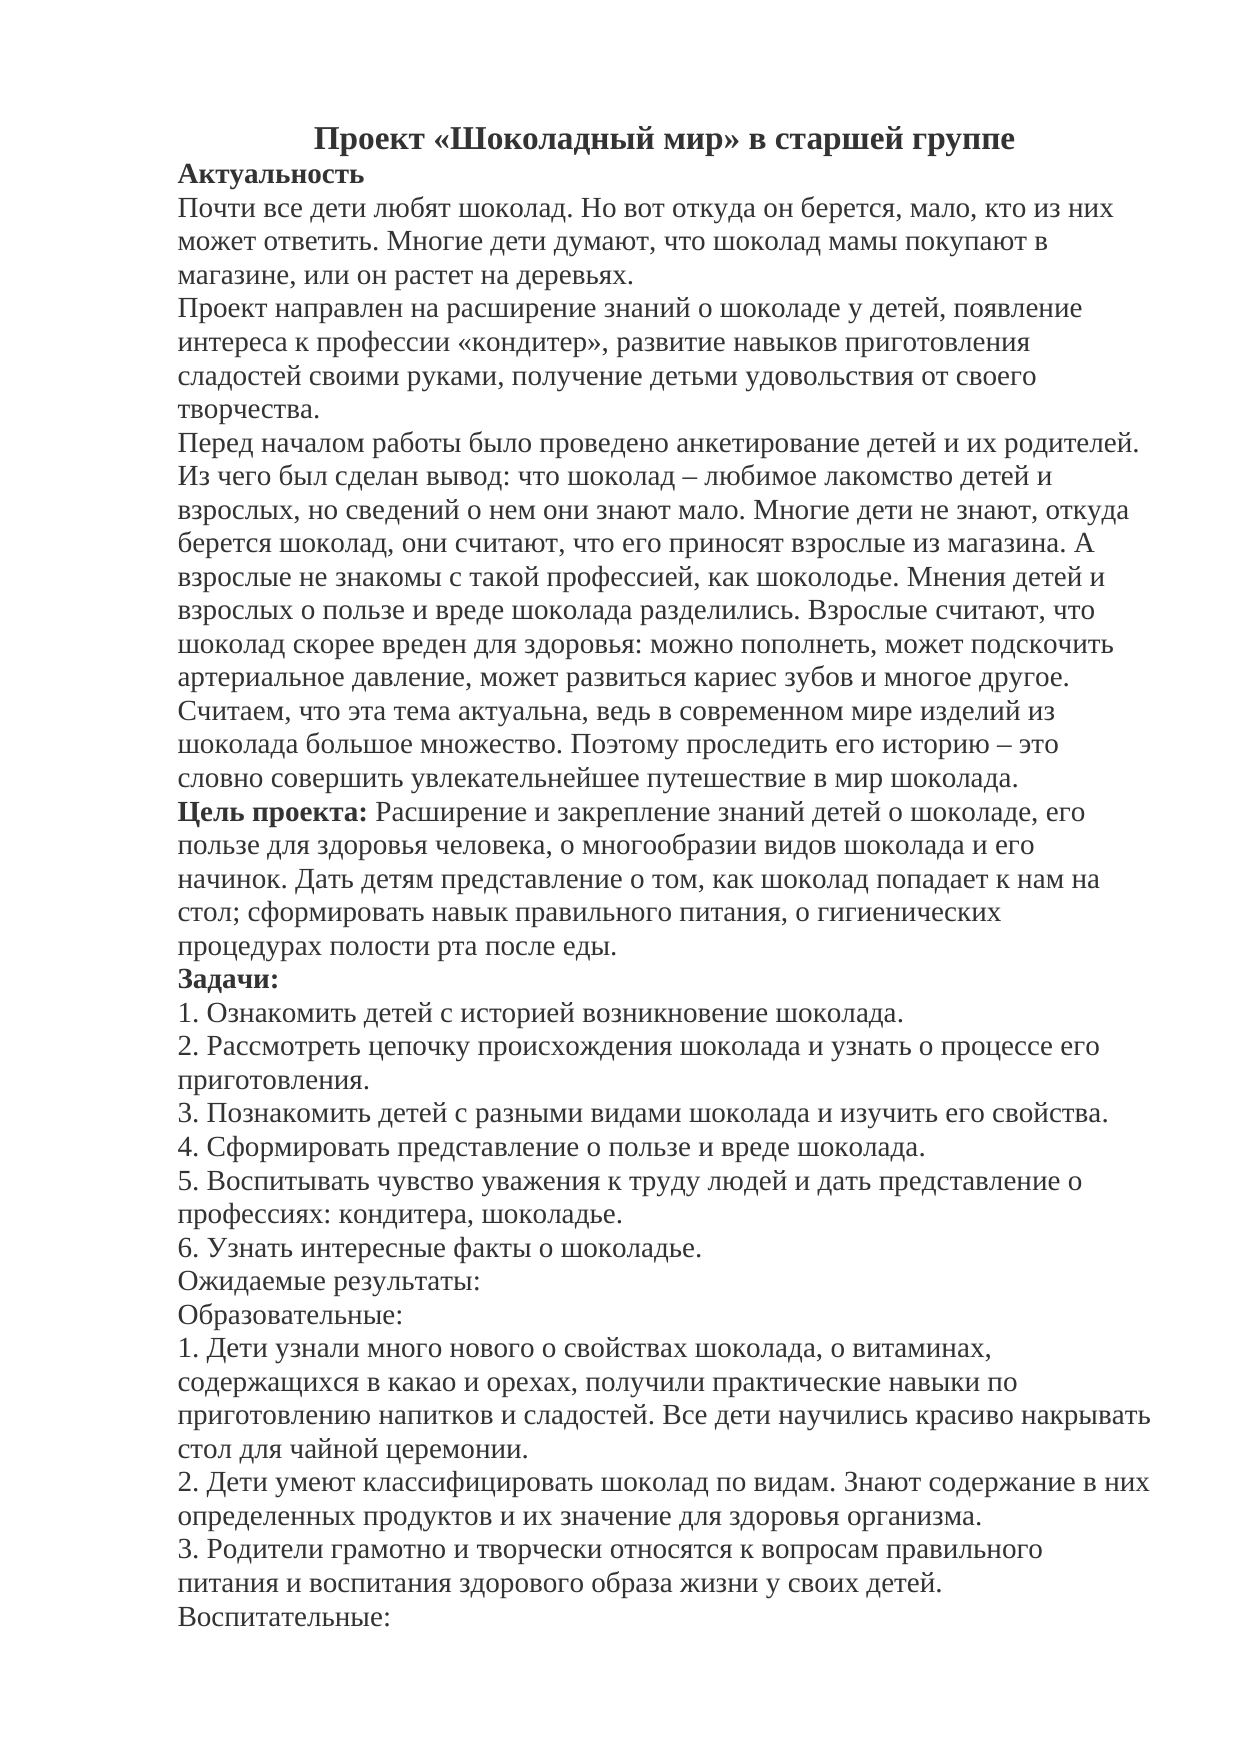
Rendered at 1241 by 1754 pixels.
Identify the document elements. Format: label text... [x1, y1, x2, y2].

text Актуальность [177, 156, 1152, 190]
text Проект «Шоколадный мир» в старшей группе [177, 118, 1152, 156]
text Образовательные: [177, 1297, 1152, 1330]
text Задачи: [177, 961, 1152, 995]
text 1. Дети узнали много нового о свойствах шоколада, о витаминах, содержащихся в какао и орехах, получили практические навыки по приготовлению напитков и сладостей. Все дети научились красиво накрывать стол для чайной церемонии. [177, 1330, 1152, 1464]
text 2. Рассмотреть цепочку происхождения шоколада и узнать о процессе его приготовления. [177, 1028, 1152, 1096]
text 3. Родители грамотно и творчески относятся к вопросам правильного питания и воспитания здорового образа жизни у своих детей. [177, 1532, 1152, 1599]
text Ожидаемые результаты: [177, 1263, 1152, 1297]
text Проект направлен на расширение знаний о шоколаде у детей, появление интереса к профессии «кондитер», развитие навыков приготовления сладостей своими руками, получение детьми удовольствия от своего творчества. [177, 291, 1152, 425]
text 1. Ознакомить детей с историей возникновение шоколада. [177, 995, 1152, 1028]
text Цель проекта: Расширение и закрепление знаний детей о шоколаде, его пользе для здоровья человека, о многообразии видов шоколада и его начинок. Дать детям представление о том, как шоколад попадает к нам на стол; сформировать навык правильного питания, о гигиенических процедурах полости рта после еды. [177, 794, 1152, 961]
text 4. Сформировать представление о пользе и вреде шоколада. [177, 1129, 1152, 1163]
text 3. Познакомить детей с разными видами шоколада и изучить его свойства. [177, 1096, 1152, 1129]
text Почти все дети любят шоколад. Но вот откуда он берется, мало, кто из них может ответить. Многие дети думают, что шоколад мамы покупают в магазине, или он растет на деревьях. [177, 190, 1152, 291]
text 5. Воспитывать чувство уважения к труду людей и дать представление о профессиях: кондитера, шоколадье. [177, 1163, 1152, 1230]
text 6. Узнать интересные факты о шоколадье. [177, 1230, 1152, 1263]
text Перед началом работы было проведено анкетирование детей и их родителей. Из чего был сделан вывод: что шоколад – любимое лакомство детей и взрослых, но сведений о нем они знают мало. Многие дети не знают, откуда берется шоколад, они считают, что его приносят взрослые из магазина. А взрослые не знакомы с такой профессией, как шоколодье. Мнения детей и взрослых о пользе и вреде шоколада разделились. Взрослые считают, что шоколад скорее вреден для здоровья: можно пополнеть, может подскочить артериальное давление, может развиться кариес зубов и многое другое. Считаем, что эта тема актуальна, ведь в современном мире изделий из шоколада большое множество. Поэтому проследить его историю – это словно совершить увлекательнейшее путешествие в мир шоколада. [177, 425, 1152, 794]
text 2. Дети умеют классифицировать шоколад по видам. Знают содержание в них определенных продуктов и их значение для здоровья организма. [177, 1464, 1152, 1532]
text Воспитательные: [177, 1599, 1152, 1632]
